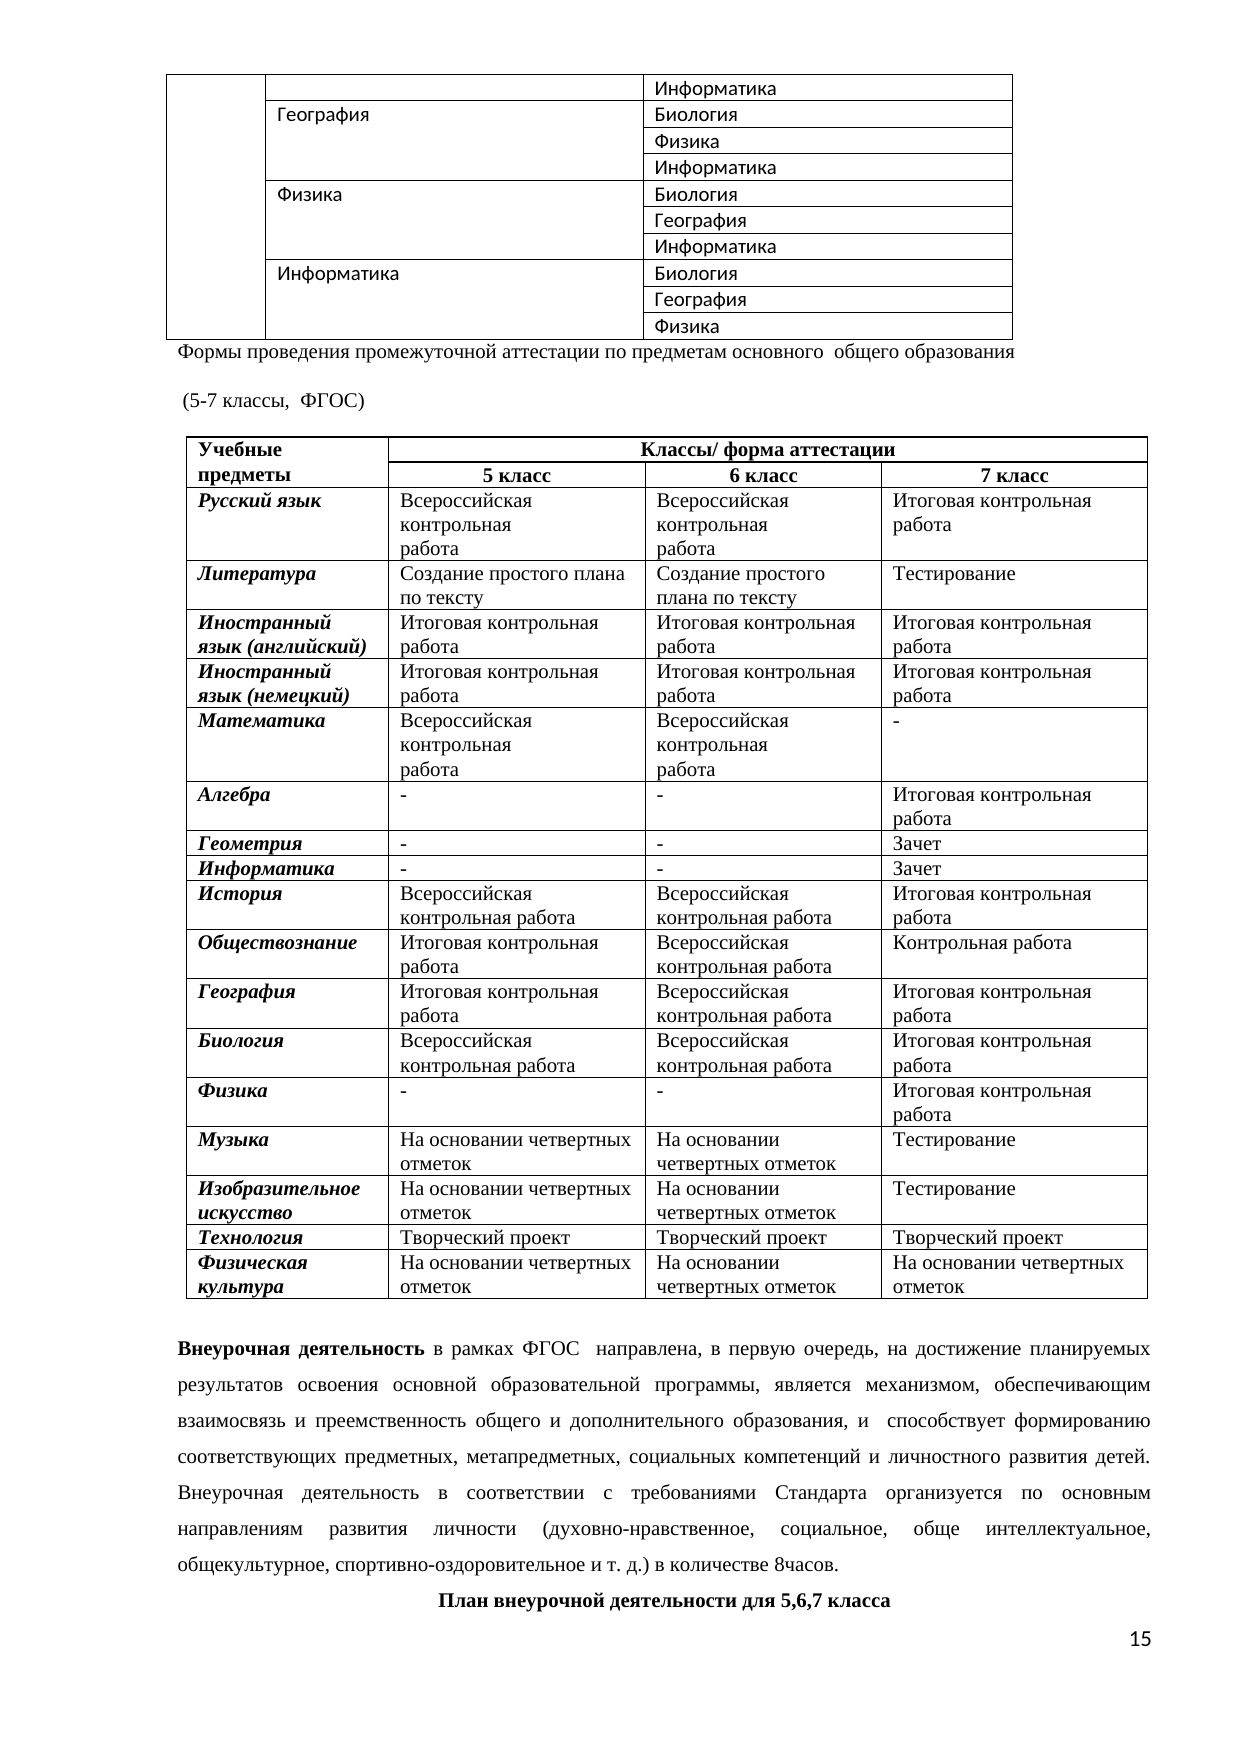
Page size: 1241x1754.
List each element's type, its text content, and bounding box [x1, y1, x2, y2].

table_cell Литература [187, 561, 388, 609]
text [177, 1588, 1152, 1612]
table_cell Итоговая контрольная работа [882, 1078, 1147, 1126]
table_header Классы/ форма аттестации [389, 438, 1147, 461]
table_cell Информатика [266, 260, 643, 338]
table_cell - [389, 1078, 645, 1126]
table_cell - [646, 831, 881, 855]
text Формы проведения промежуточной аттестации по предметам основного общего образования [177, 339, 1152, 363]
table_cell На основании четвертных отметок [646, 1250, 881, 1298]
table_cell Математика [187, 708, 388, 781]
text (5-7 классы, ФГОС) [177, 388, 1152, 412]
table_cell 6 класс [646, 463, 881, 487]
table_cell Создание простого плана по тексту [646, 561, 881, 609]
table_cell - [389, 831, 645, 855]
table_cell Итоговая контрольная работа [882, 782, 1147, 830]
table_cell Биология [644, 101, 1012, 127]
table_cell Всероссийская контрольная работа [389, 1029, 645, 1077]
table_cell Тестирование [882, 1127, 1147, 1175]
table_cell 5 класс [389, 463, 645, 487]
table_cell Всероссийская контрольная работа [389, 708, 645, 781]
text Внеурочная деятельность в рамках ФГОС направлена, в первую очередь, на достижение планируемых результатов освоения основной образовательной программы, является механизмом, обеспечивающим взаимосвязь и преемственность общего и дополнительного образования, и способствует формированию соответствующих предметных, метапредметных, социальных компетенций и личностного развития детей. Внеурочная деятельность в соответствии с требованиями Стандарта организуется по основным направлениям развития личности (духовно-нравственное, социальное, обще интеллектуальное, общекультурное, спортивно-оздоровительное и т. д.) в количестве 8часов. [177, 1335, 1152, 1576]
table_cell - [389, 782, 645, 830]
table_cell - [389, 856, 645, 880]
table_cell - [646, 856, 881, 880]
table_cell Итоговая контрольная работа [389, 930, 645, 978]
table_cell Всероссийская контрольная работа [646, 488, 881, 560]
table_cell Физика [644, 313, 1012, 338]
table_cell Творческий проект [646, 1225, 881, 1249]
table_cell 7 класс [882, 463, 1147, 487]
table_header Учебные предметы [187, 438, 388, 487]
table_cell Физика [187, 1078, 388, 1126]
table_cell Геометрия [187, 831, 388, 855]
table_cell Итоговая контрольная работа [882, 659, 1147, 707]
table_cell Всероссийская контрольная работа [646, 979, 881, 1027]
table_cell Создание простого плана по тексту [389, 561, 645, 609]
table_cell История [187, 881, 388, 929]
table_cell Музыка [187, 1127, 388, 1175]
table_cell На основании четвертных отметок [389, 1250, 645, 1298]
table_cell На основании четвертных отметок [646, 1127, 881, 1175]
table_cell Биология [644, 260, 1012, 286]
table_cell Биология [187, 1029, 388, 1077]
table_cell Творческий проект [882, 1225, 1147, 1249]
table_cell Биология [644, 181, 1012, 206]
table_cell Алгебра [187, 782, 388, 830]
table_cell Информатика [187, 856, 388, 880]
table_cell Итоговая контрольная работа [646, 610, 881, 658]
table_cell Всероссийская контрольная работа [646, 930, 881, 978]
table_cell Всероссийская контрольная работа [646, 1029, 881, 1077]
table_cell Всероссийская контрольная работа [646, 881, 881, 929]
table_cell Информатика [644, 75, 1012, 100]
table_cell - [646, 782, 881, 830]
table_cell География [644, 207, 1012, 233]
table_cell Всероссийская контрольная работа [389, 488, 645, 560]
table_cell Итоговая контрольная работа [646, 659, 881, 707]
table_cell Итоговая контрольная работа [389, 610, 645, 658]
table_cell - [882, 708, 1147, 781]
table_cell На основании четвертных отметок [882, 1250, 1147, 1298]
table_cell Итоговая контрольная работа [882, 610, 1147, 658]
table_cell Итоговая контрольная работа [882, 488, 1147, 560]
table_cell Итоговая контрольная работа [389, 659, 645, 707]
table_cell География [187, 979, 388, 1027]
table_cell Физика [644, 128, 1012, 153]
table_cell Тестирование [882, 561, 1147, 609]
table_cell Обществознание [187, 930, 388, 978]
table_cell На основании четвертных отметок [646, 1176, 881, 1224]
table_cell Изобразительное искусство [187, 1176, 388, 1224]
table_cell География [266, 101, 643, 180]
table_cell Русский язык [187, 488, 388, 560]
table_cell Иностранный язык (английский) [187, 610, 388, 658]
table_cell Тестирование [882, 1176, 1147, 1224]
table_cell Зачет [882, 831, 1147, 855]
table_cell География [644, 287, 1012, 312]
table_cell На основании четвертных отметок [389, 1176, 645, 1224]
table_cell Итоговая контрольная работа [882, 1029, 1147, 1077]
table_cell Информатика [644, 154, 1012, 180]
table_cell Всероссийская контрольная работа [646, 708, 881, 781]
table_cell Информатика [644, 234, 1012, 259]
table_cell Физика [266, 181, 643, 259]
table_cell Технология [187, 1225, 388, 1249]
table_cell Физическая культура [187, 1250, 388, 1298]
table_cell Итоговая контрольная работа [882, 881, 1147, 929]
table_cell Итоговая контрольная работа [389, 979, 645, 1027]
table_cell Зачет [882, 856, 1147, 880]
table_cell Контрольная работа [882, 930, 1147, 978]
table_cell На основании четвертных отметок [389, 1127, 645, 1175]
table_cell Творческий проект [389, 1225, 645, 1249]
table_cell Итоговая контрольная работа [882, 979, 1147, 1027]
table_cell - [646, 1078, 881, 1126]
table_cell Иностранный язык (немецкий) [187, 659, 388, 707]
table_cell Всероссийская контрольная работа [389, 881, 645, 929]
